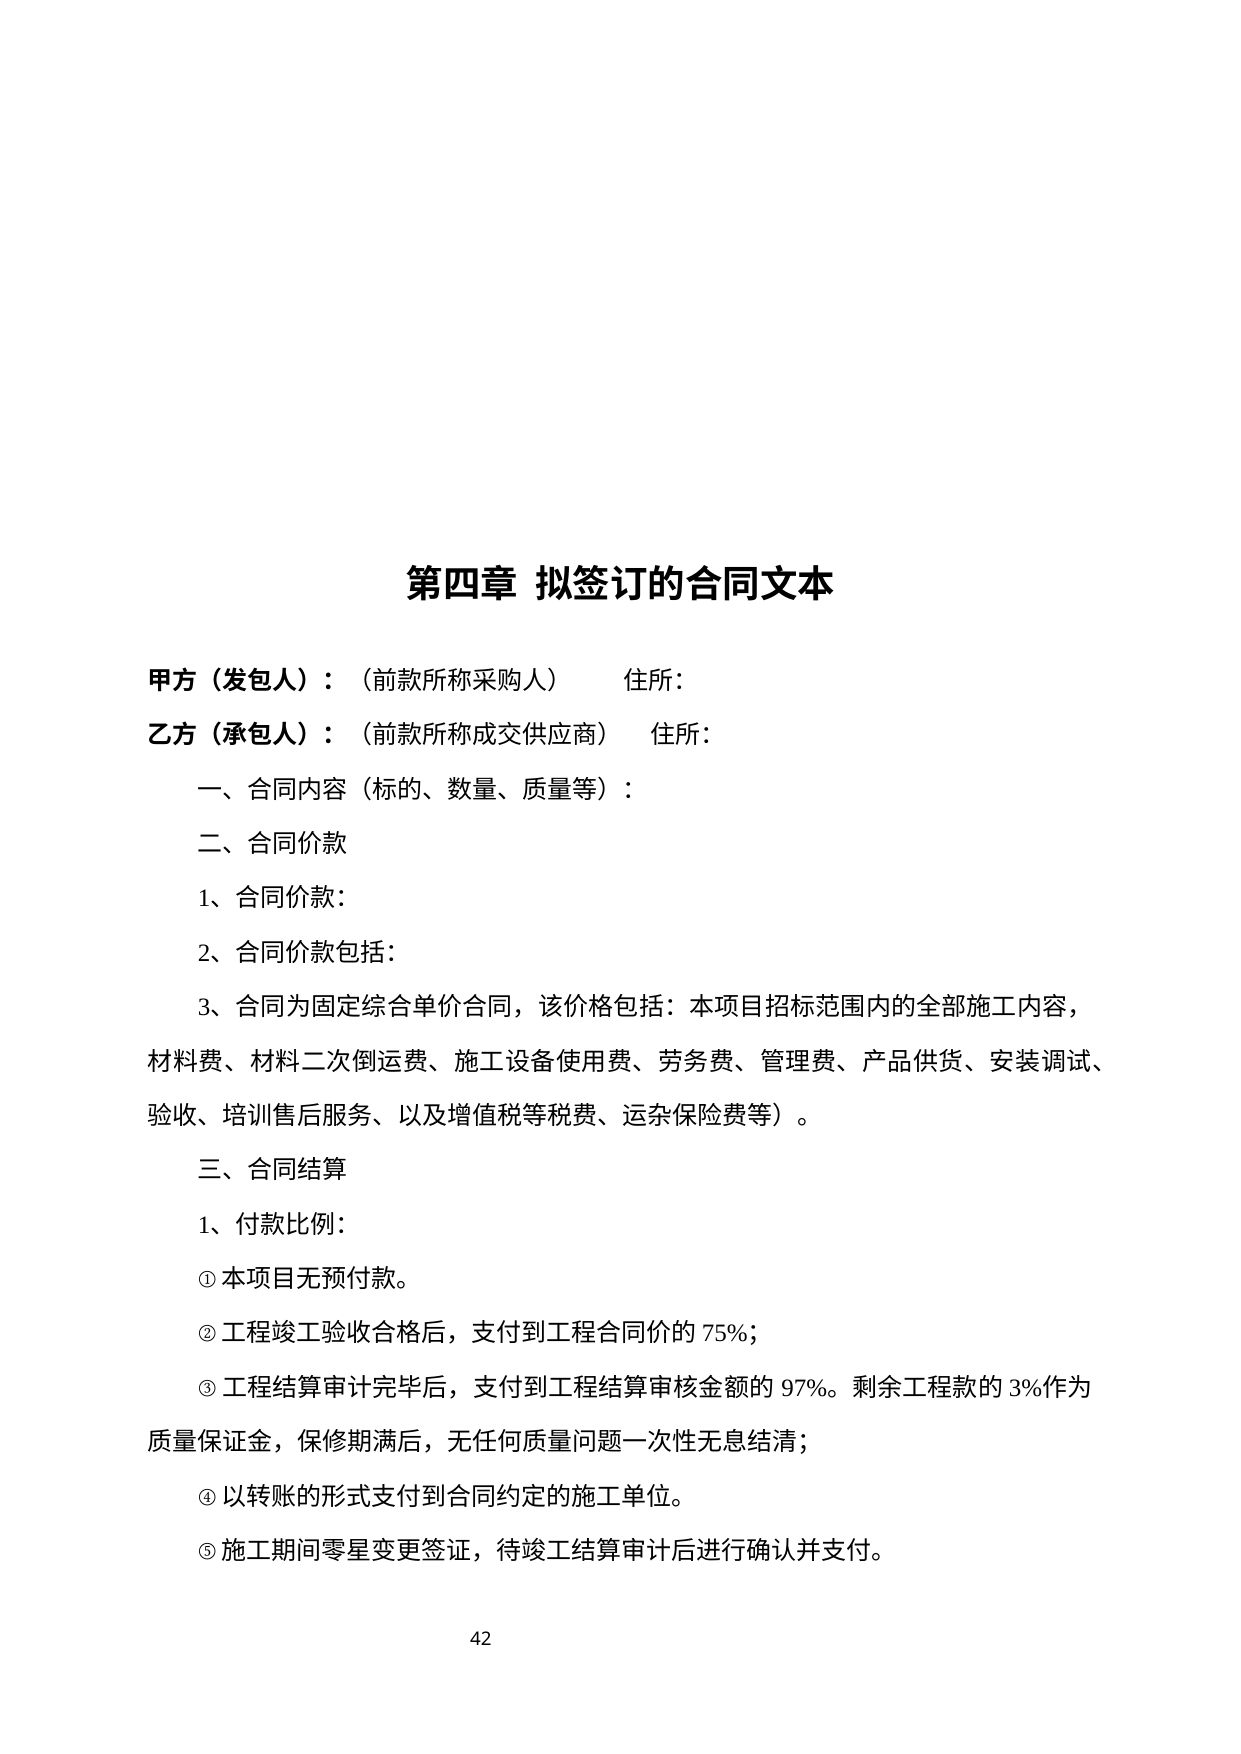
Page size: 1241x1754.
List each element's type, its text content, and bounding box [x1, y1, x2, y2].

text ②工程竣工验收合格后，支付到工程合同价的75%； [148, 1313, 1092, 1349]
text 3、合同为固定综合单价合同，该价格包括：本项目招标范围内的全部施工内容，材料费、材料二次倒运费、施工设备使用费、劳务费、管理费、产品供货、安装调试、验收、培训售后服务、以及增值税等税费、运杂保险费等）。 [148, 987, 1092, 1132]
text 甲方（发包人）：（前款所称采购人） 住所： [148, 660, 1092, 697]
text ④以转账的形式支付到合同约定的施工单位。 [148, 1476, 1092, 1512]
text 1、付款比例： [148, 1204, 1092, 1240]
text ①本项目无预付款。 [148, 1258, 1092, 1295]
text 三、合同结算 [148, 1150, 1092, 1186]
text 1、合同价款： [148, 878, 1092, 914]
text 乙方（承包人）：（前款所称成交供应商） 住所： [148, 715, 1092, 751]
text 2、合同价款包括： [148, 932, 1092, 968]
text ③工程结算审计完毕后，支付到工程结算审核金额的97%。剩余工程款的3%作为质量保证金，保修期满后，无任何质量问题一次性无息结清； [148, 1367, 1092, 1458]
title 第四章 拟签订的合同文本 [148, 554, 1092, 608]
text 二、合同价款 [148, 823, 1092, 860]
text 一、合同内容（标的、数量、质量等）： [148, 769, 1092, 805]
text ⑤施工期间零星变更签证，待竣工结算审计后进行确认并支付。 [148, 1530, 1092, 1567]
